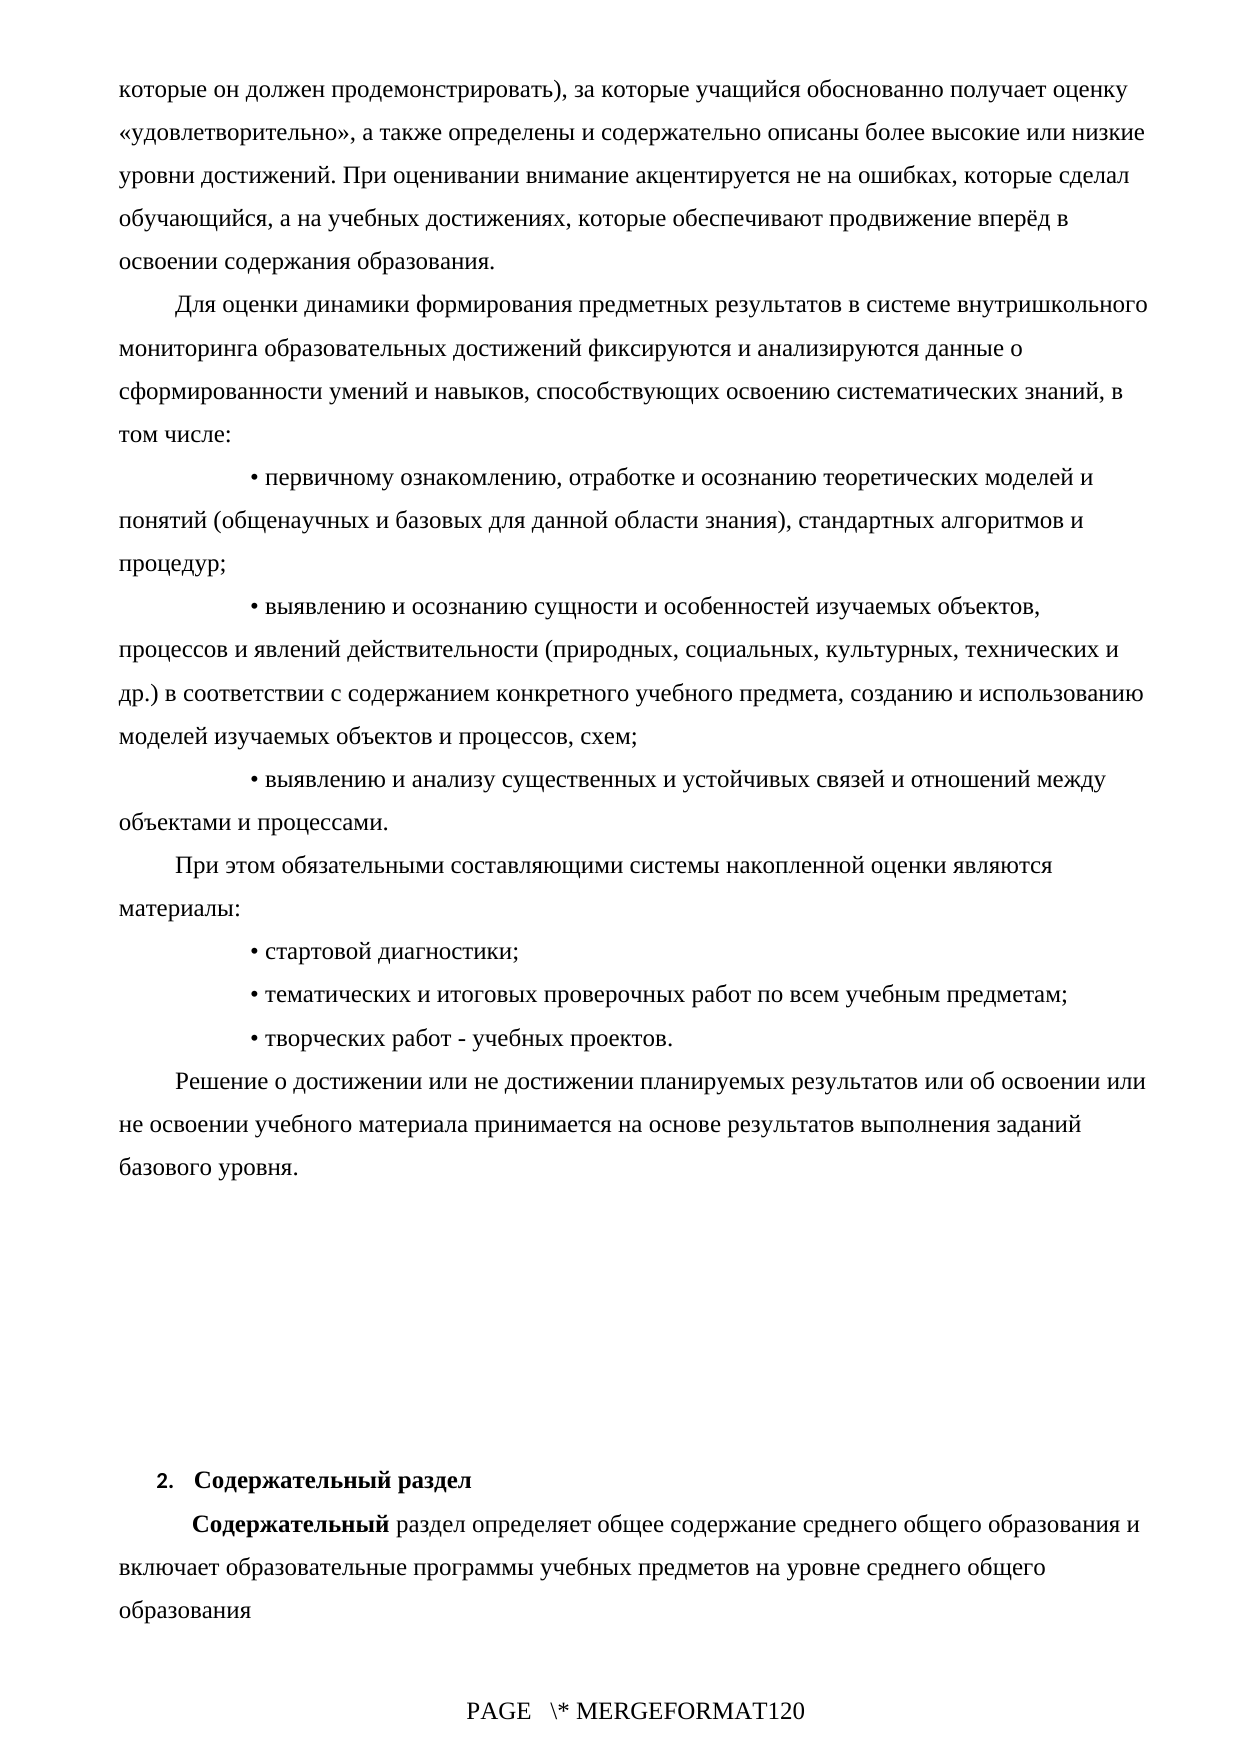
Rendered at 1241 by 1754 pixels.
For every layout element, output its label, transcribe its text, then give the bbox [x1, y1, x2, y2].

text Содержательный раздел определяет общее содержание среднего общего образования и включает образовательные программы учебных предметов на уровне среднего общего образования [119, 1509, 1153, 1624]
text • тематических и итоговых проверочных работ по всем учебным предметам; [119, 979, 1153, 1008]
text Решение о достижении или не достижении планируемых результатов или об освоении или не освоении учебного материала принимается на основе результатов выполнения заданий базового уровня. [119, 1066, 1153, 1181]
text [119, 74, 1153, 275]
text При этом обязательными составляющими системы накопленной оценки являются материалы: [119, 850, 1153, 922]
text • выявлению и осознанию сущности и особенностей изучаемых объектов, процессов и явлений действительности (природных, социальных, культурных, технических и др.) в соответствии с содержанием конкретного учебного предмета, созданию и использованию моделей изучаемых объектов и процессов, схем; [119, 591, 1153, 749]
text • первичному ознакомлению, отработке и осознанию теоретических моделей и понятий (общенаучных и базовых для данной области знания), стандартных алгоритмов и процедур; [119, 462, 1153, 577]
text • выявлению и анализу существенных и устойчивых связей и отношений между объектами и процессами. [119, 764, 1153, 836]
text Для оценки динамики формирования предметных результатов в системе внутришкольного мониторинга образовательных достижений фиксируются и анализируются данные о сформированности умений и навыков, способствующих освоению систематических знаний, в том числе: [119, 289, 1153, 448]
text • стартовой диагностики; [119, 936, 1153, 965]
list Содержательный раздел [156, 1466, 1153, 1495]
text • творческих работ - учебных проектов. [119, 1023, 1153, 1051]
